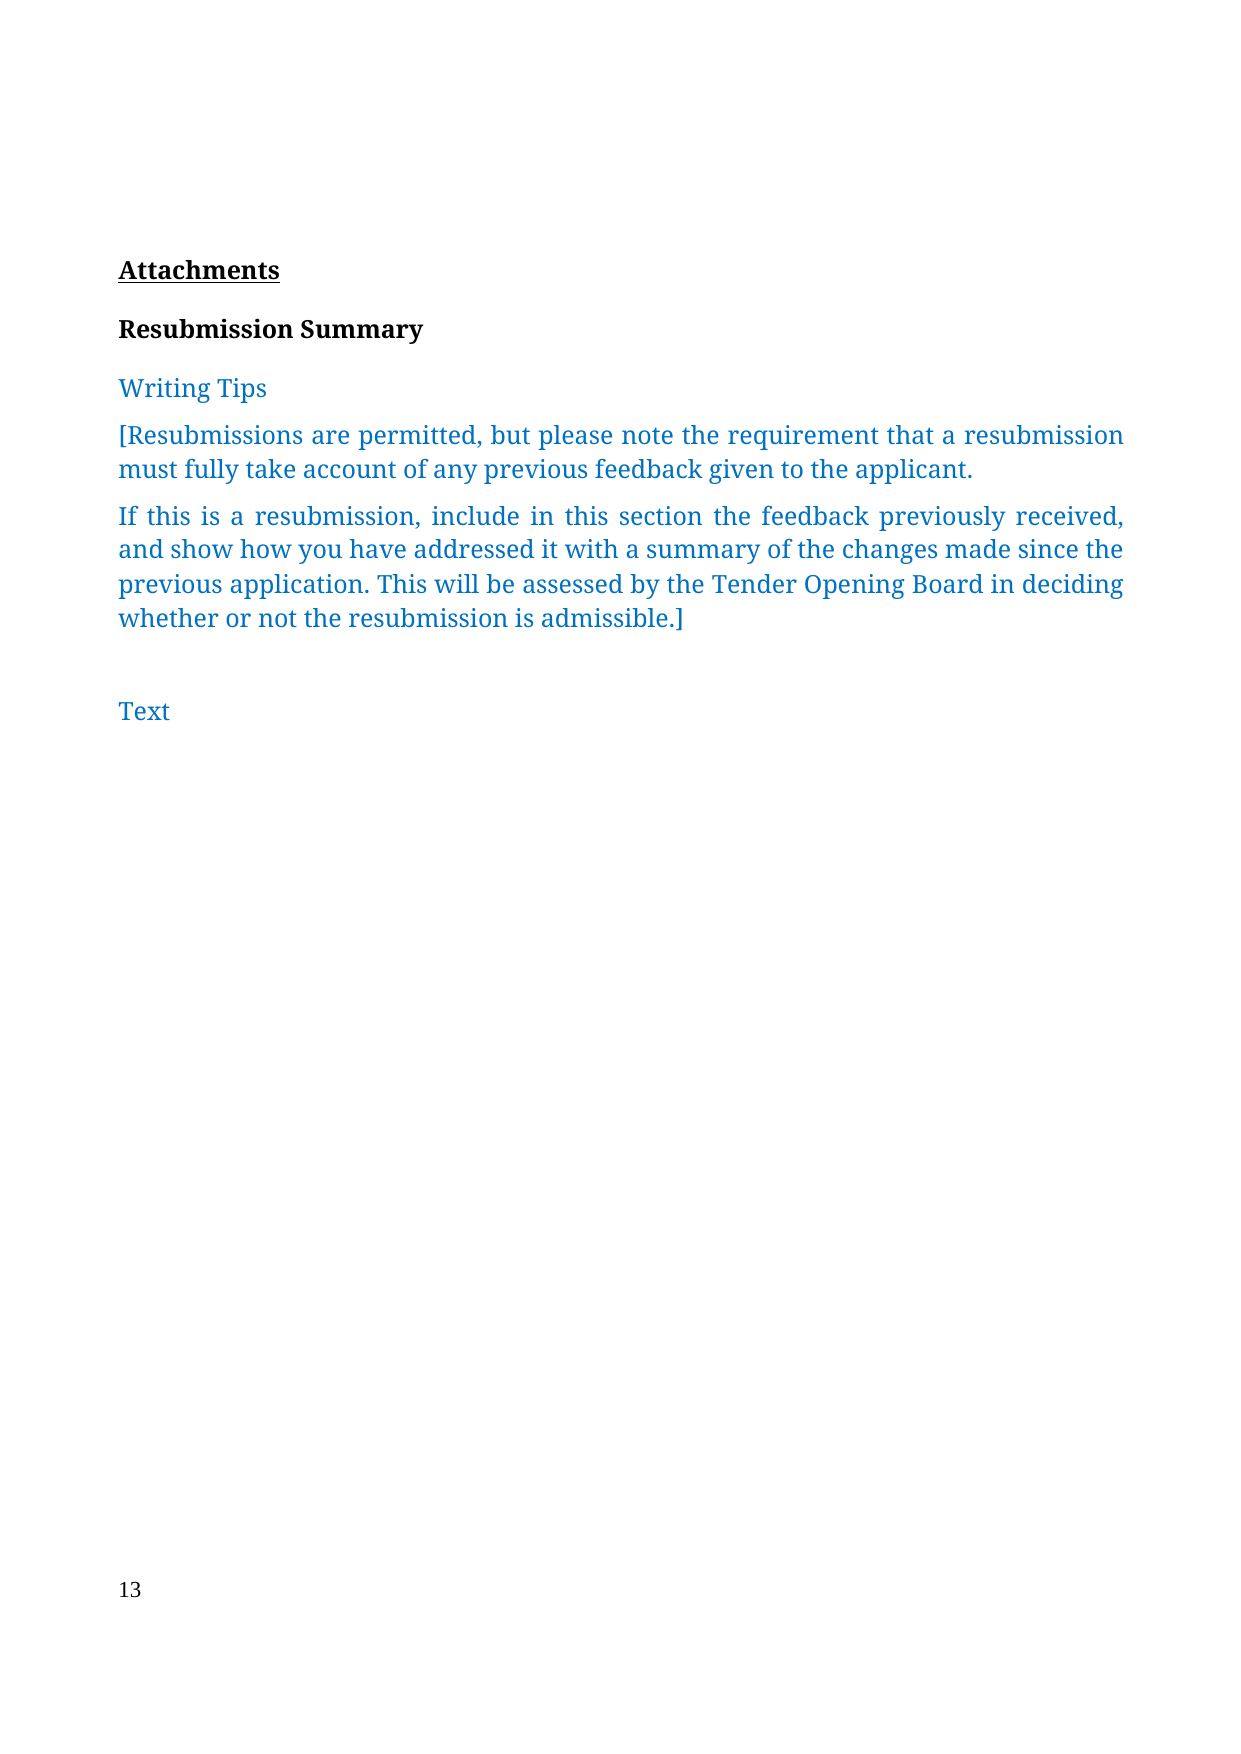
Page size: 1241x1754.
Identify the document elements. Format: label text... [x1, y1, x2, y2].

subtitle Resubmission Summary [118, 312, 1125, 346]
text If this is a resubmission, include in this section the feedback previously received, and show how you have addressed it with a summary of the changes made since the previous application. This will be assessed by the Tender Opening Board in deciding whether or not the resubmission is admissible.] [118, 498, 1125, 634]
text Writing Tips [118, 371, 1125, 405]
text [Resubmissions are permitted, but please note the requirement that a resubmission must fully take account of any previous feedback given to the applicant. [118, 417, 1125, 486]
text Text [118, 693, 1125, 727]
subtitle Attachments [118, 253, 1125, 287]
